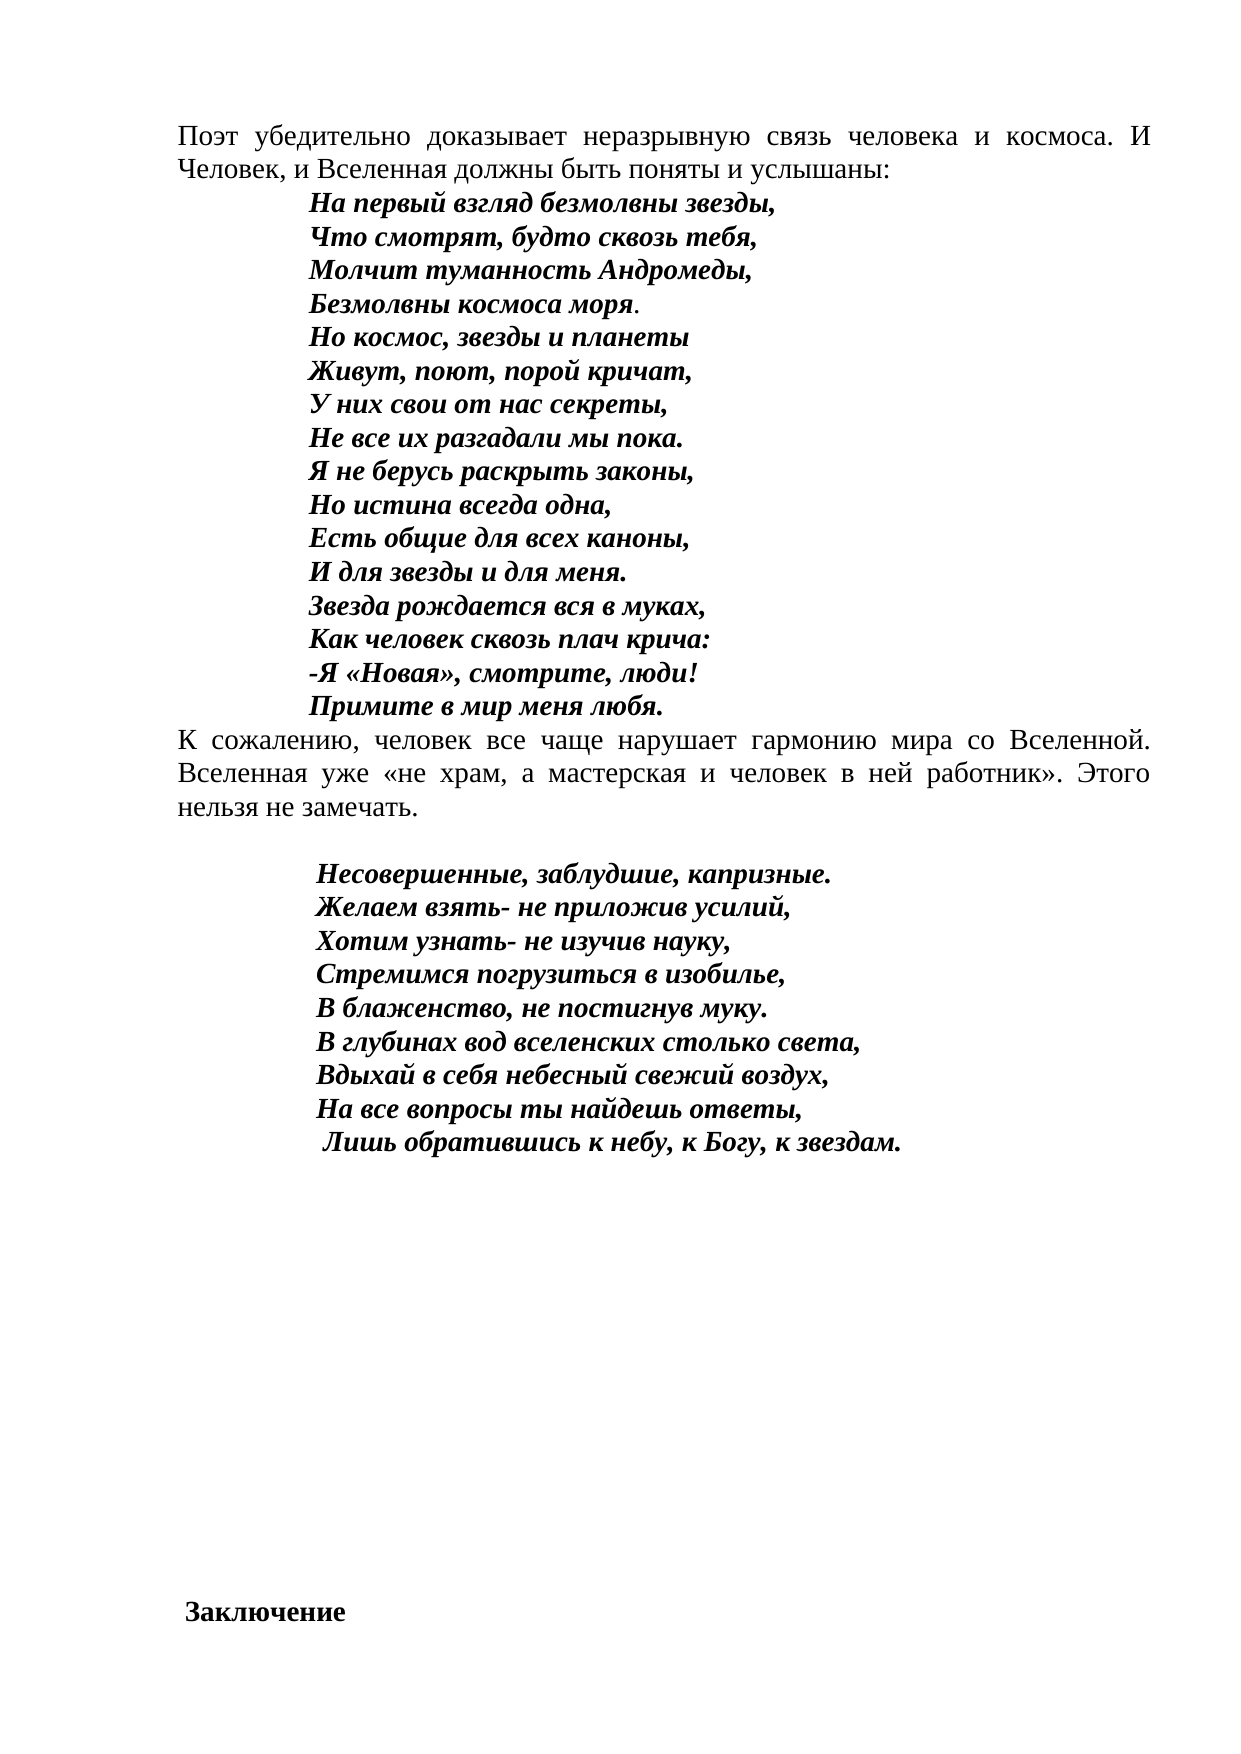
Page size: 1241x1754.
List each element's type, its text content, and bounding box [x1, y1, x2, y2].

text Звезда рождается вся в муках, [177, 588, 1152, 621]
text Живут, поют, порой кричат, [177, 353, 1152, 386]
text В глубинах вод вселенских столько света, [177, 1024, 1152, 1057]
text Есть общие для всех каноны, [177, 521, 1152, 554]
text Не все их разгадали мы пока. [177, 420, 1152, 453]
text У них свои от нас секреты, [177, 386, 1152, 420]
text Лишь обратившись к небу, к Богу, к звездам. [177, 1124, 1152, 1158]
text Но космос, звезды и планеты [177, 319, 1152, 353]
text Хотим узнать- не изучив науку, [177, 923, 1152, 957]
text Вдыхай в себя небесный свежий воздух, [177, 1057, 1152, 1091]
text К сожалению, человек все чаще нарушает гармонию мира со Вселенной. Вселенная уже «не храм, а мастерская и человек в ней работник». Этого нельзя не замечать. [177, 722, 1152, 822]
text На все вопросы ты найдешь ответы, [177, 1091, 1152, 1124]
text Но истина всегда одна, [177, 487, 1152, 521]
text -Я «Новая», смотрите, люди! [177, 655, 1152, 688]
text Что смотрят, будто сквозь тебя, [177, 219, 1152, 252]
text Примите в мир меня любя. [177, 688, 1152, 722]
text И для звезды и для меня. [177, 554, 1152, 588]
text На первый взгляд безмолвны звезды, [177, 185, 1152, 219]
text Поэт убедительно доказывает неразрывную связь человека и космоса. И Человек, и Вселенная должны быть поняты и услышаны: [177, 118, 1152, 185]
text Несовершенные, заблудшие, капризные. [177, 856, 1152, 889]
text В блаженство, не постигнув муку. [177, 990, 1152, 1024]
text Молчит туманность Андромеды, [177, 252, 1152, 286]
text Стремимся погрузиться в изобилье, [177, 957, 1152, 990]
text Желаем взять- не приложив усилий, [177, 889, 1152, 923]
text Безмолвны космоса моря. [177, 286, 1152, 319]
text Заключение [177, 1594, 1152, 1627]
text Как человек сквозь плач крича: [177, 621, 1152, 655]
text Я не берусь раскрыть законы, [177, 453, 1152, 487]
